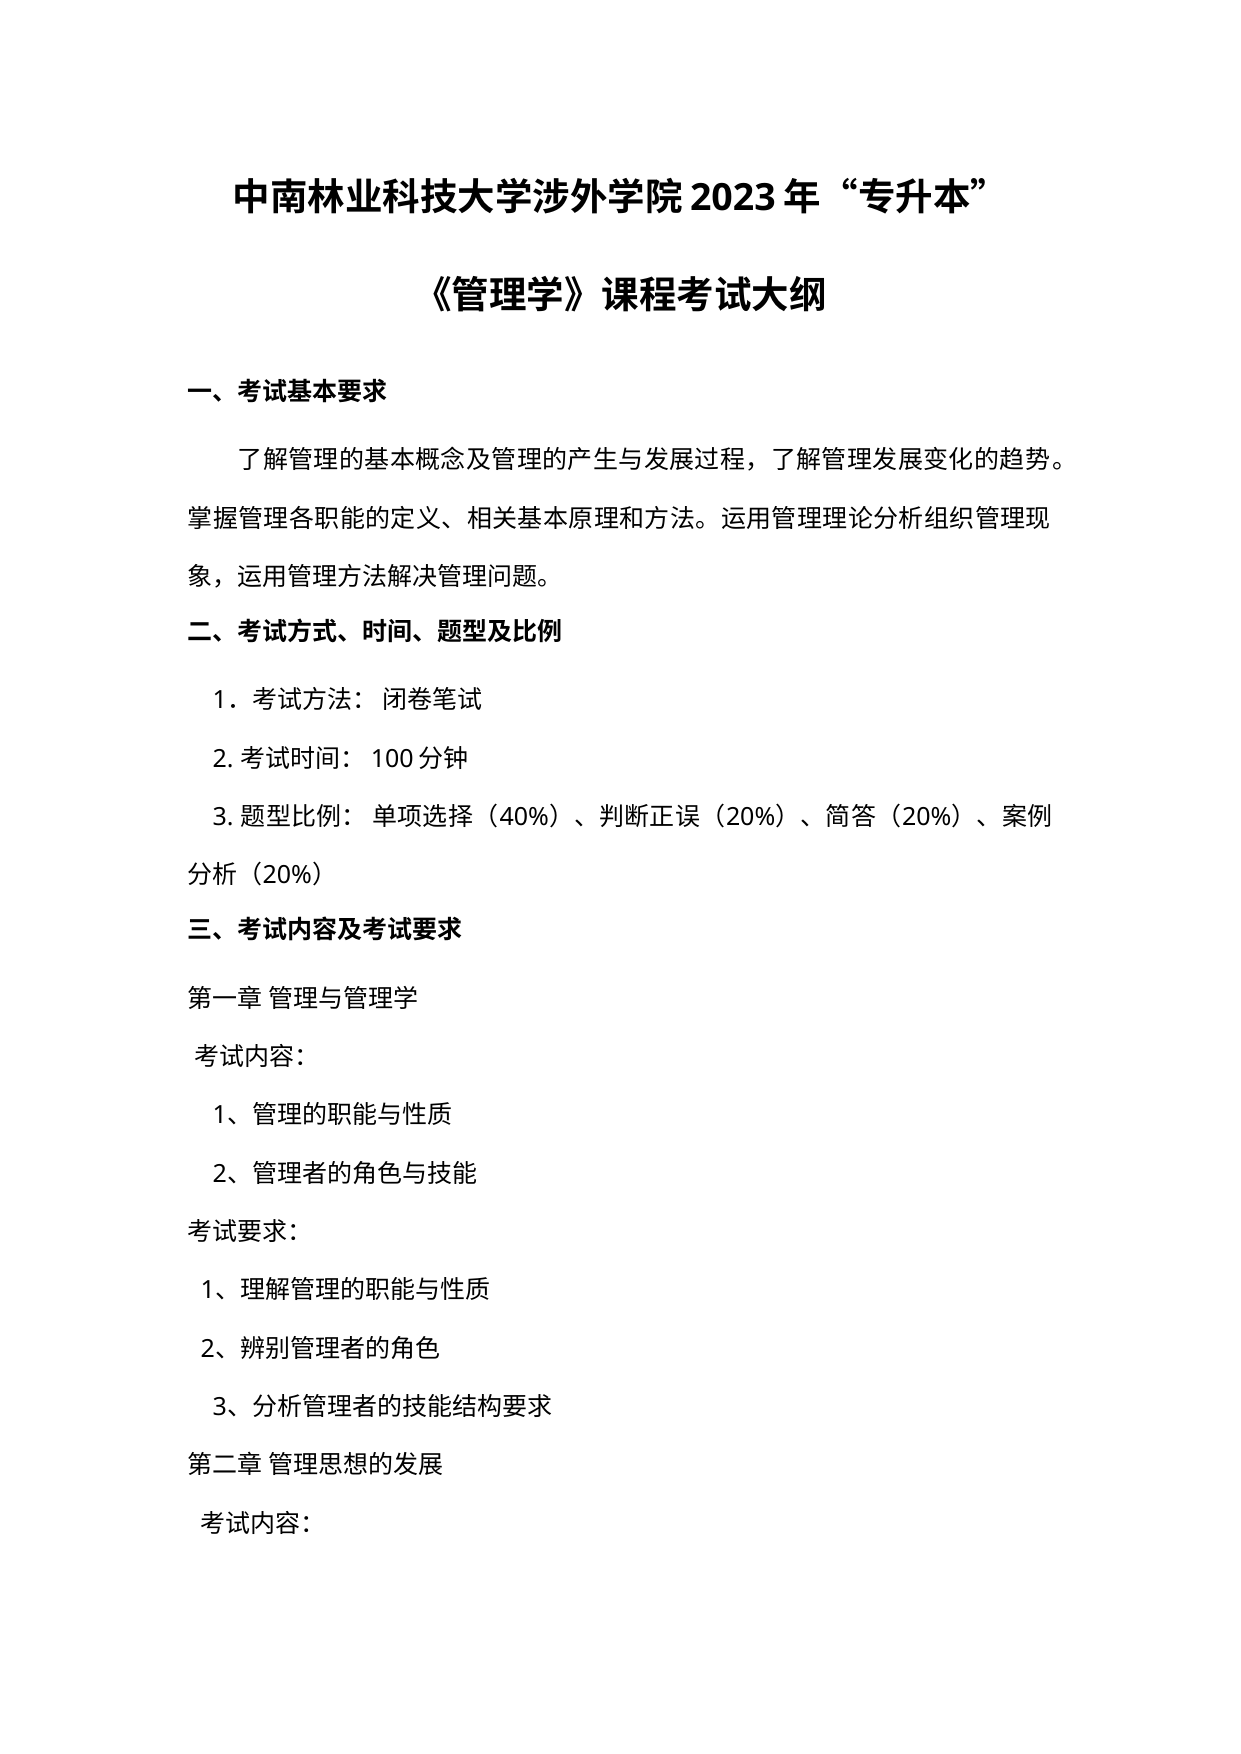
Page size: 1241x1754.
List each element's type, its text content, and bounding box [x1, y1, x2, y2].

text 2、辨别管理者的角色 [187, 1310, 1053, 1369]
text 考试内容： [187, 1019, 1053, 1077]
text 考试内容： [187, 1485, 1053, 1544]
text 第一章 管理与管理学 [187, 960, 1053, 1019]
text 三、考试内容及考试要求 [187, 895, 1053, 960]
text 2. 考试时间： 100分钟 [187, 720, 1053, 779]
text 3. 题型比例： 单项选择（40%）、判断正误（20%）、简答（20%）、案例分析（20%） [187, 779, 1053, 895]
text 1、管理的职能与性质 [187, 1077, 1053, 1135]
text 第二章 管理思想的发展 [187, 1427, 1053, 1485]
text 考试要求： [187, 1194, 1053, 1252]
text 一、考试基本要求 [187, 357, 1053, 422]
text 1．考试方法： 闭卷笔试 [187, 662, 1053, 720]
text 《管理学》课程考试大纲 [187, 259, 1053, 324]
text 1、理解管理的职能与性质 [187, 1252, 1053, 1310]
text 3、分析管理者的技能结构要求 [187, 1369, 1053, 1427]
text 中南林业科技大学涉外学院2023年“专升本” [187, 162, 1053, 227]
text 2、管理者的角色与技能 [187, 1135, 1053, 1194]
text 二、考试方式、时间、题型及比例 [187, 597, 1053, 662]
text 了解管理的基本概念及管理的产生与发展过程，了解管理发展变化的趋势。掌握管理各职能的定义、相关基本原理和方法。运用管理理论分析组织管理现象，运用管理方法解决管理问题。 [187, 422, 1053, 597]
